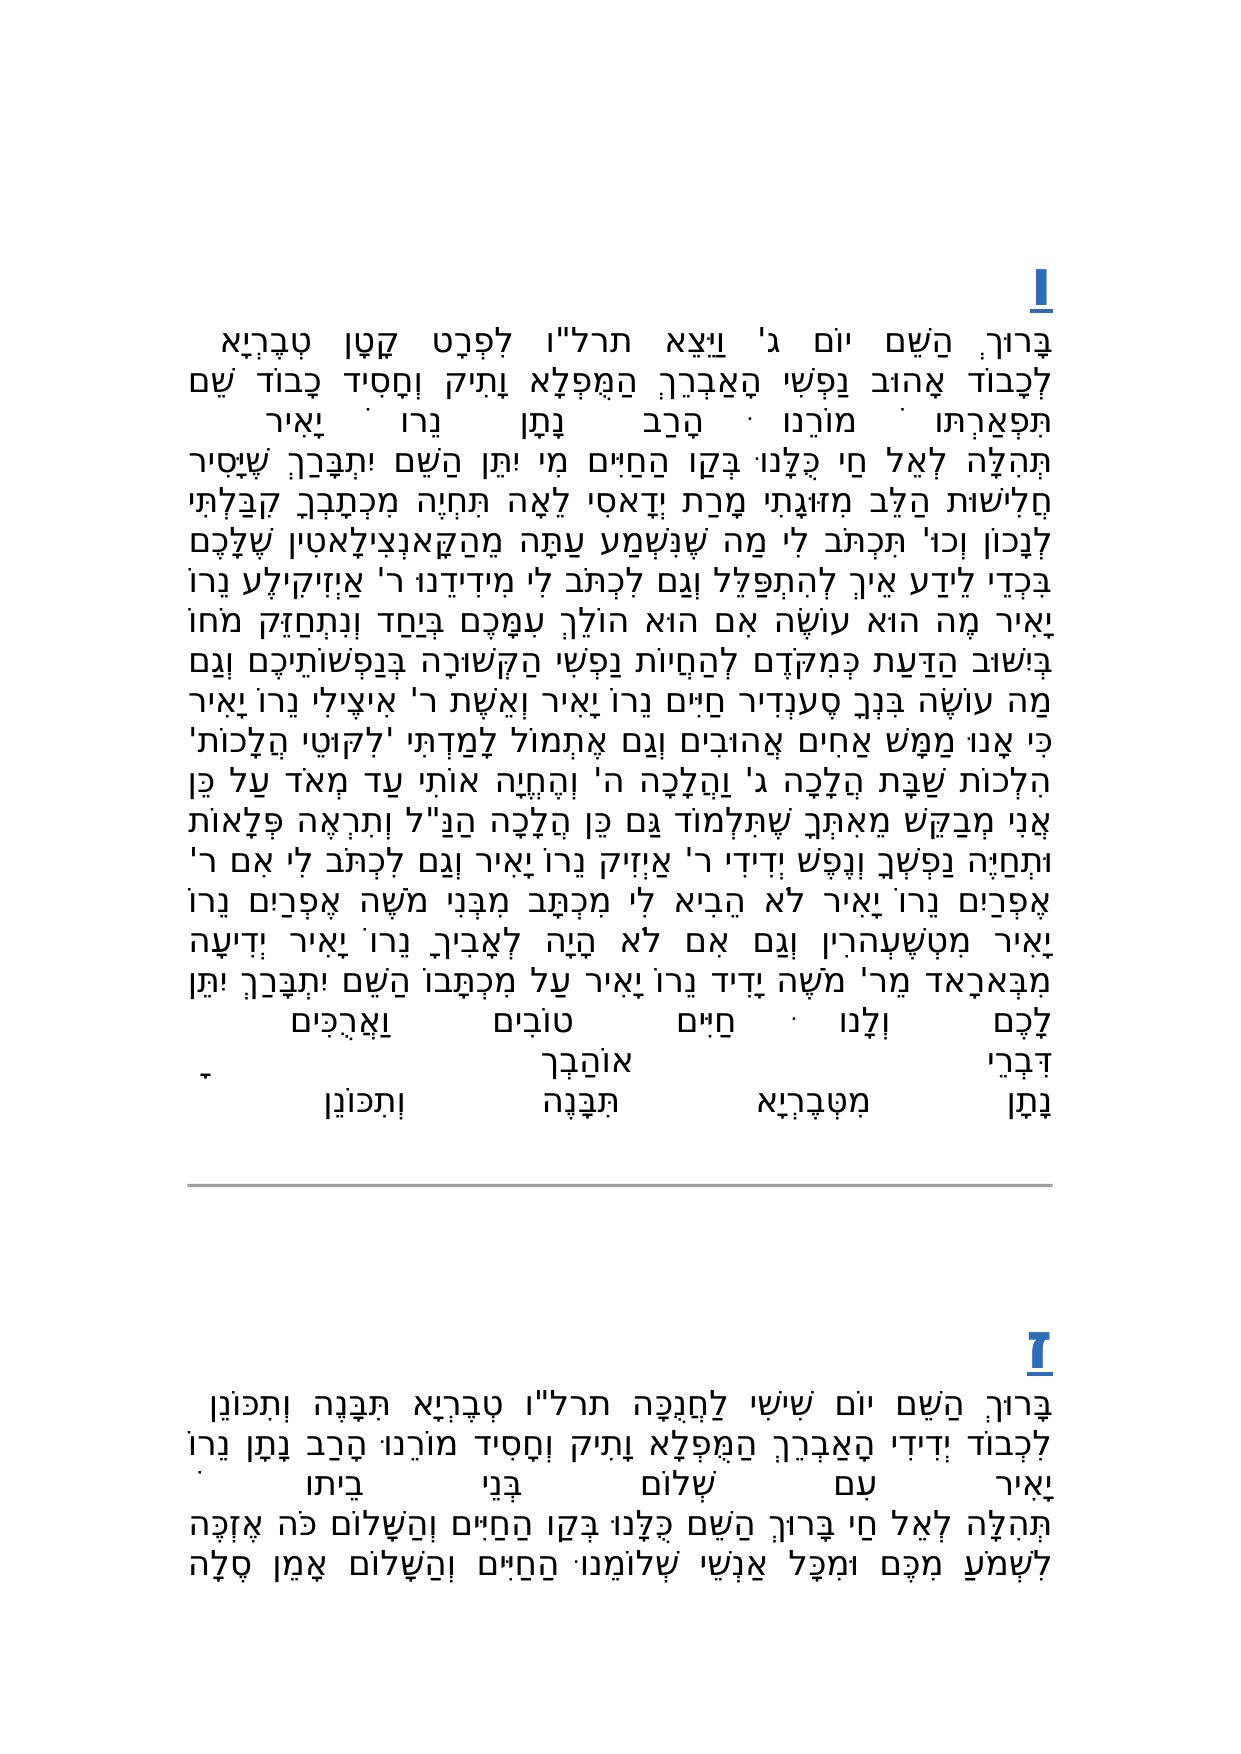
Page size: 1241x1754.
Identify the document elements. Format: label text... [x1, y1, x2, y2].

text ו בָּרוּךְ הַשֵּׁם יוֹם ג' וַיֵּצֵא תרל"ו לִפְרָט קָטָן טְבֶרְיָא לְכָבוֹד אָהוּב נַפְשִׁי הָאַבְרֵךְ הַמֻּפְלָא וָתִיק וְחָסִיד כָבוֹד שֵׁם תִּפְאַרְתּוֹ מוֹרֵנוּ הָרַב נָתָן נֵרוֹ יָאִיר תְּהִלָּה לְאֵל חַי כֻּלָּנוּ בְּקַו הַחַיִּים מִי יִתֵּן הַשֵּׁם יִתְבָּרַךְ שֶׁיָּסִיר חֲלִישׁוּת הַלֵּב מִזּוּגָתִי מָרַת יְדָאסִי לֵאָה תִּחְיֶה מִכְתָבְךָ קִבַּלְתִּי לְנָכוֹן וְכוּ' תִּכְתֹּב לִי מַה שֶּׁנִּשְׁמַע עַתָּה מֵהַקָּאנְצִילָאטִין שֶׁלָּכֶם בִּכְדֵי לֵידַע אֵיךְ לְהִתְפַּלֵּל וְגַם לִכְתֹּב לִי מִידִידֵנוּ ר' אַיְזִיקִילֶע נֵרוֹ יָאִיר מֶה הוּא עוֹשֶׂה אִם הוּא הוֹלֵךְ עִמָּכֶם בְּיַחַד וְנִתְחַזֵּק מֹחוֹ בְּיִשּׁוּב הַדַּעַת כְּמִקֹּדֶם לְהַחֲיוֹת נַפְשִׁי הַקְּשׁוּרָה בְּנַפְשׁוֹתֵיכֶם וְגַם מַה עוֹשֶׂה בִּנְךָ סֶענְדִיר חַיִּים נֵרוֹ יָאִיר וְאֵשֶׁת ר' אִיצֶילִי נֵרוֹ יָאִיר כִּי אָנוּ מַמָּשׁ אַחִים אֲהוּבִים וְגַם אֶתְמוֹל לָמַדְתִּי 'לִקּוּטֵי הֲלָכוֹת' הִלְכוֹת שַׁבָּת הֲלָכָה ג' וַהֲלָכָה ה' וְהֶחֱיָה אוֹתִי עַד מְאֹד עַל כֵּן אֲנִי מְבַקֵּשׁ מֵאִתְּךָ שֶׁתִּלְמוֹד גַּם כֵּן הֲלָכָה הַנַּ"ל וְתִרְאֶה פְּלָאוֹת וּתְחַיֶּה נַפְשְׁךָ וְנֶפֶשׁ יְדִידִי ר' אַיְזִיק נֵרוֹ יָאִיר וְגַם לִכְתֹּב לִי אִם ר' אֶפְרַיִם נֵרוֹ יָאִיר לֹא הֵבִיא לִי מִכְתָּב מִבְּנִי מֹשֶׁה אֶפְרַיִם נֵרוֹ יָאִיר מִטְשֶׁעְהרִין וְגַם אִם לֹא הָיָה לְאָבִיךָ נֵרוֹ יָאִיר יְדִיעָה מִבְּארָאד מֵר' מֹשֶׁה יָדִיד נֵרוֹ יָאִיר עַל מִכְתָּבוֹ הַשֵּׁם יִתְבָּרַךְ יִתֵּן לָכֶם וְלָנוּ חַיִּים טוֹבִים וַאֲרֻכִּים דִּבְרֵי אוֹהַבְךָ נָתָן מִטְּבֶרְיָא תִּבָּנֶה וְתִכּוֹנֵן [187, 244, 1053, 1149]
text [187, 1307, 1053, 1583]
